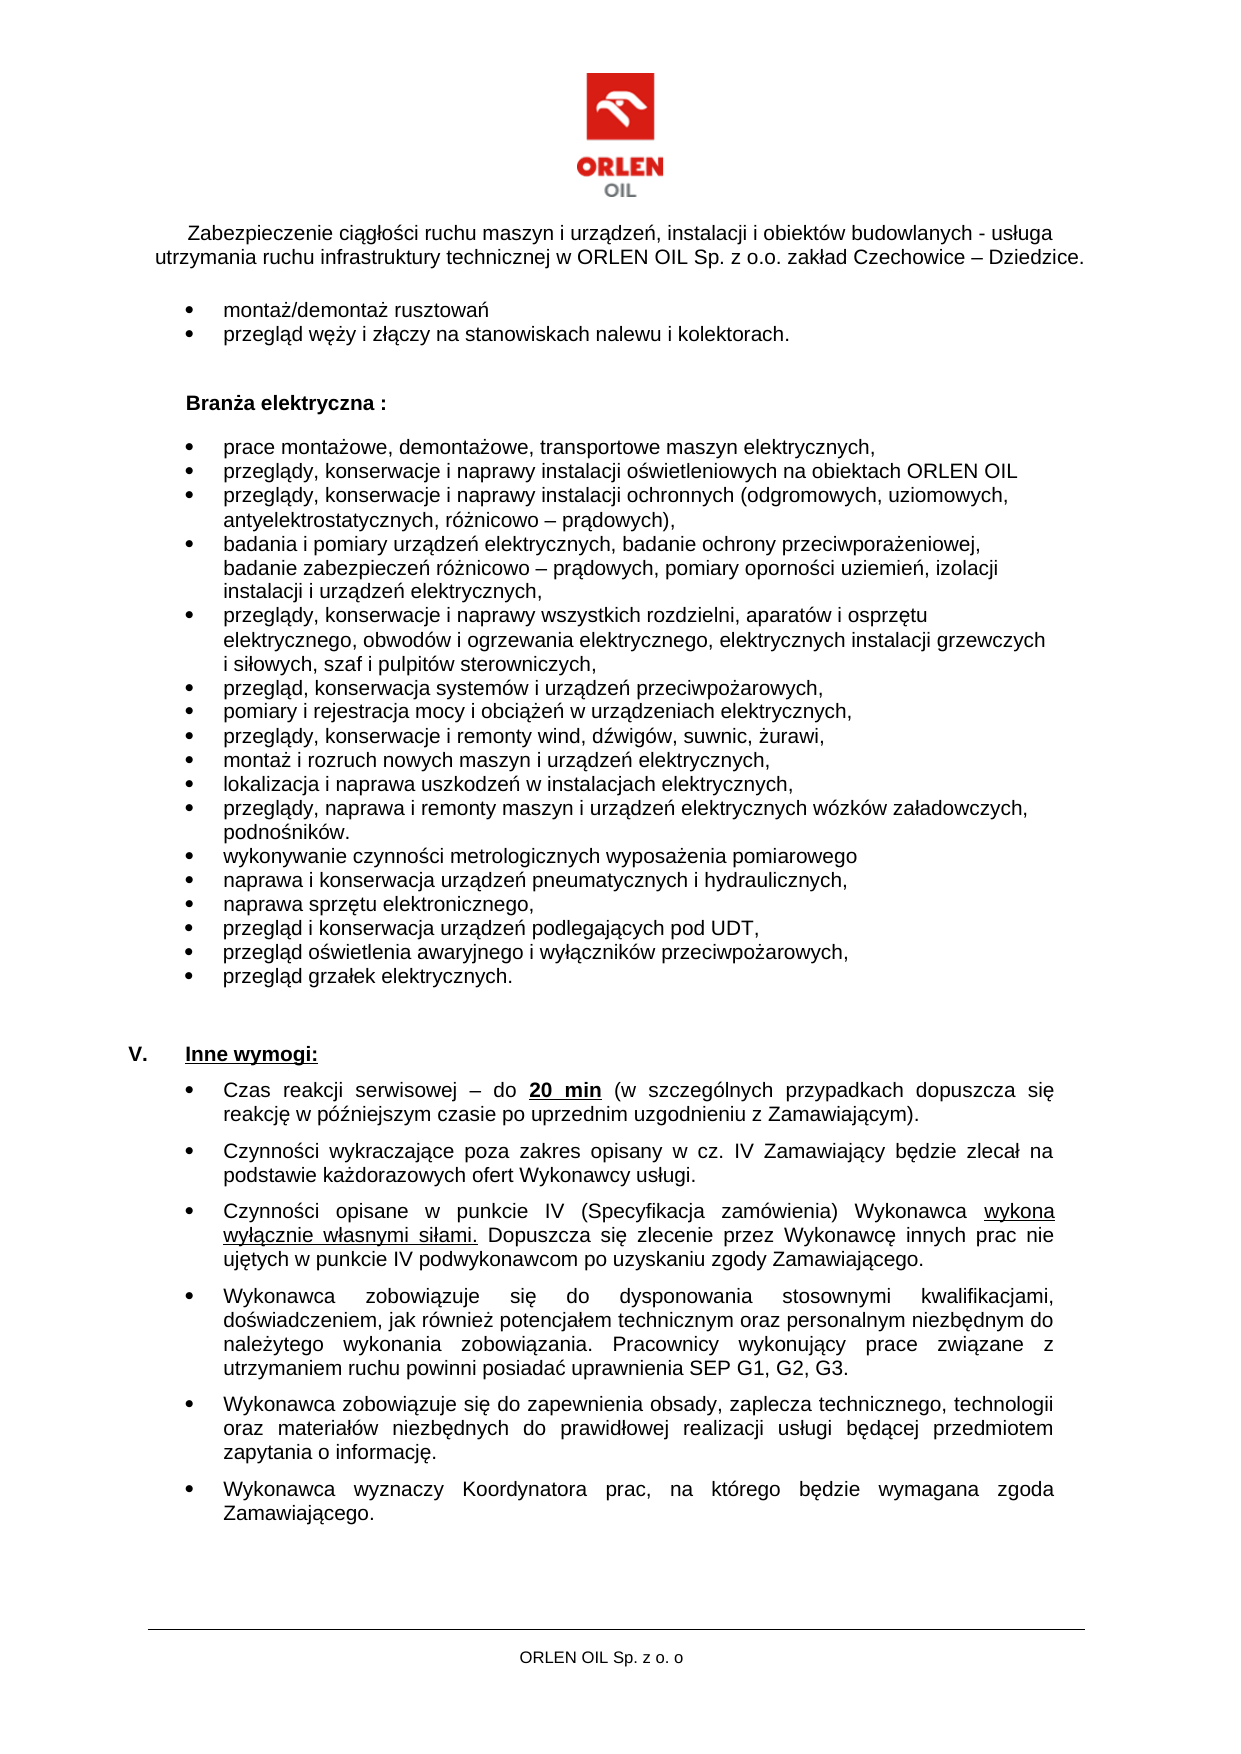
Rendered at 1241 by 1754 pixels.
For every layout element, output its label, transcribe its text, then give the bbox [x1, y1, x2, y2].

list przeglądy, naprawa i remonty maszyn i urządzeń elektrycznych wózków załadowczych, podnośników. [186, 796, 1055, 844]
list Czas reakcji serwisowej – do 20 min (w szczególnych przypadkach dopuszcza się reakcję w późniejszym czasie po uprzednim uzgodnieniu z Zamawiającym). [186, 1078, 1055, 1126]
list przeglądy, konserwacje i naprawy wszystkich rozdzielni, aparatów i osprzętu elektrycznego, obwodów i ogrzewania elektrycznego, elektrycznych instalacji grzewczych i siłowych, szaf i pulpitów sterowniczych, [186, 603, 1055, 675]
list Czynności opisane w punkcie IV (Specyfikacja zamówienia) Wykonawca wykona wyłącznie własnymi siłami. Dopuszcza się zlecenie przez Wykonawcę innych prac nie ujętych w punkcie IV podwykonawcom po uzyskaniu zgody Zamawiającego. [186, 1199, 1055, 1271]
list naprawa sprzętu elektronicznego, [186, 892, 1055, 916]
list Czynności wykraczające poza zakres opisany w cz. IV Zamawiający będzie zlecał na podstawie każdorazowych ofert Wykonawcy usługi. [186, 1139, 1055, 1187]
text Branża elektryczna : [148, 390, 1055, 414]
list pomiary i rejestracja mocy i obciążeń w urządzeniach elektrycznych, [186, 699, 1055, 723]
list badania i pomiary urządzeń elektrycznych, badanie ochrony przeciwporażeniowej, badanie zabezpieczeń różnicowo – prądowych, pomiary oporności uziemień, izolacji instalacji i urządzeń elektrycznych, [186, 531, 1055, 603]
list przeglądy, konserwacje i naprawy instalacji ochronnych (odgromowych, uziomowych, antyelektrostatycznych, różnicowo – prądowych), [186, 483, 1055, 531]
list przeglądy, konserwacje i naprawy instalacji oświetleniowych na obiektach ORLEN OIL [186, 459, 1055, 483]
list montaż/demontaż rusztowań [186, 297, 1055, 322]
list Wykonawca zobowiązuje się do zapewnienia obsady, zaplecza technicznego, technologii oraz materiałów niezbędnych do prawidłowej realizacji usługi będącej przedmiotem zapytania o informację. [186, 1392, 1055, 1464]
list przegląd i konserwacja urządzeń podlegających pod UDT, [185, 916, 1055, 940]
list montaż i rozruch nowych maszyn i urządzeń elektrycznych, [186, 747, 1055, 772]
picture [577, 73, 664, 197]
list lokalizacja i naprawa uszkodzeń w instalacjach elektrycznych, [186, 772, 1055, 796]
list naprawa i konserwacja urządzeń pneumatycznych i hydraulicznych, [186, 868, 1055, 892]
list prace montażowe, demontażowe, transportowe maszyn elektrycznych, [186, 435, 1055, 459]
list wykonywanie czynności metrologicznych wyposażenia pomiarowego [186, 844, 1055, 868]
list Inne wymogi: [148, 1042, 1055, 1066]
list przegląd oświetlenia awaryjnego i wyłączników przeciwpożarowych, [185, 940, 1055, 964]
list przegląd węży i złączy na stanowiskach nalewu i kolektorach. [186, 322, 1055, 346]
list Wykonawca wyznaczy Koordynatora prac, na którego będzie wymagana zgoda Zamawiającego. [186, 1477, 1055, 1525]
list przegląd grzałek elektrycznych. [185, 964, 1055, 988]
list Wykonawca zobowiązuje się do dysponowania stosownymi kwalifikacjami, doświadczeniem, jak również potencjałem technicznym oraz personalnym niezbędnym do należytego wykonania zobowiązania. Pracownicy wykonujący prace związane z utrzymaniem ruchu powinni posiadać uprawnienia SEP G1, G2, G3. [186, 1284, 1055, 1380]
list przeglądy, konserwacje i remonty wind, dźwigów, suwnic, żurawi, [186, 723, 1055, 747]
list przegląd, konserwacja systemów i urządzeń przeciwpożarowych, [186, 675, 1055, 699]
